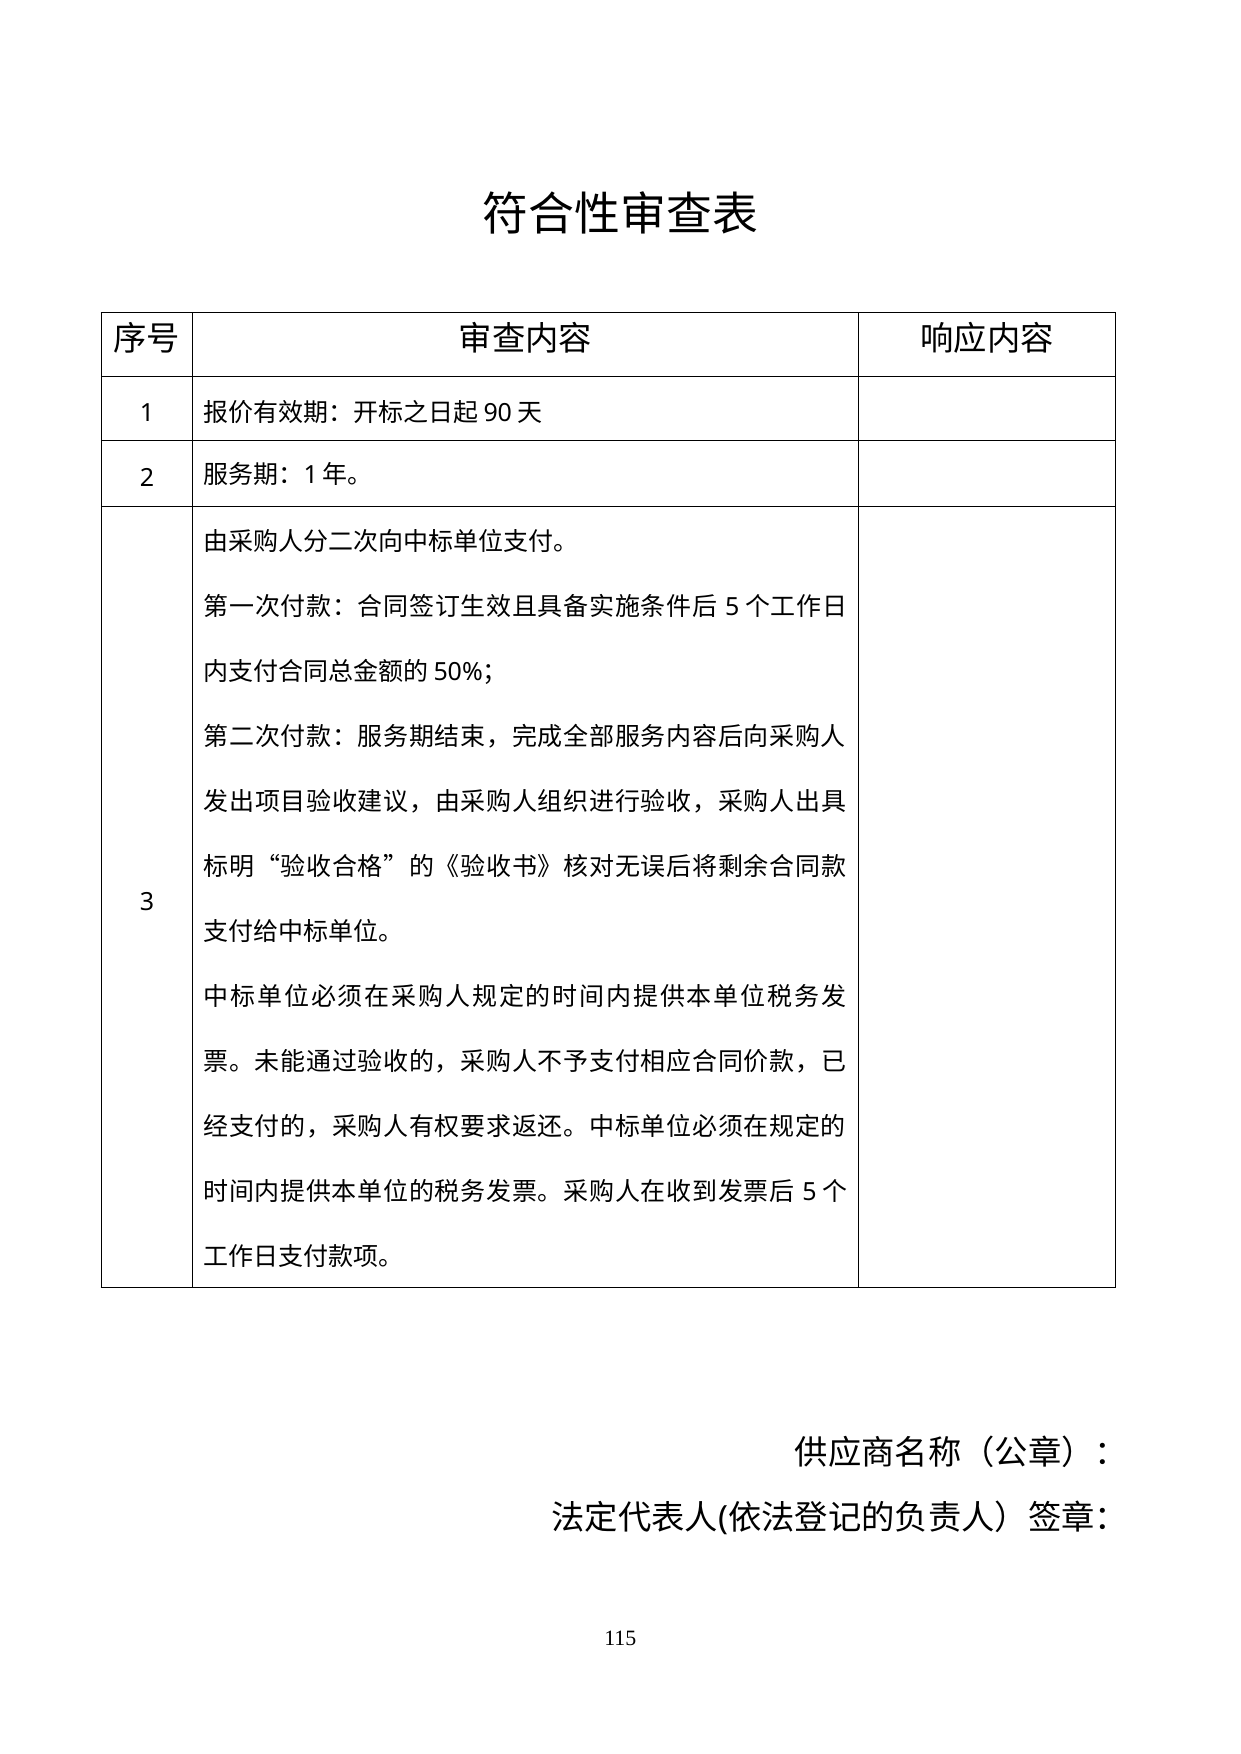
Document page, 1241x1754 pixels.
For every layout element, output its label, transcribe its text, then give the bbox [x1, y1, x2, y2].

table_cell 服务期：1年。 [193, 441, 858, 506]
table_cell 3 [102, 507, 192, 1287]
table_cell 报价有效期：开标之日起90天 [193, 377, 858, 439]
table_cell 由采购人分二次向中标单位支付。 第一次付款：合同签订生效且具备实施条件后5个工作日内支付合同总金额的50%； 第二次付款：服务期结束，完成全部服务内容后向采购人发出项目验收建议，由采购人组织进行验收，采购人出具标明“验收合格”的《验收书》核对无误后将剩余合同款支付给中标单位。 中标单位必须在采购人规定的时间内提供本单位税务发票。未能通过验收的，采购人不予支付相应合同价款，已经支付的，采购人有权要求返还。中标单位必须在规定的时间内提供本单位的税务发票。采购人在收到发票后5个工作日支付款项。 [193, 507, 858, 1287]
table_cell [859, 441, 1115, 506]
table_cell [859, 507, 1115, 1287]
text 供应商名称（公章）： [112, 1418, 1128, 1483]
text 法定代表人(依法登记的负责人）签章： [112, 1483, 1128, 1548]
table_header 审查内容 [193, 313, 858, 376]
table_cell 2 [102, 441, 192, 506]
table_cell 1 [102, 377, 192, 439]
table_header 响应内容 [859, 313, 1115, 376]
table_header 序号 [102, 313, 192, 376]
text 法定代表人(依法登记的负责人）签章： 符合性审查表 [112, 162, 1128, 259]
table_cell [859, 377, 1115, 439]
